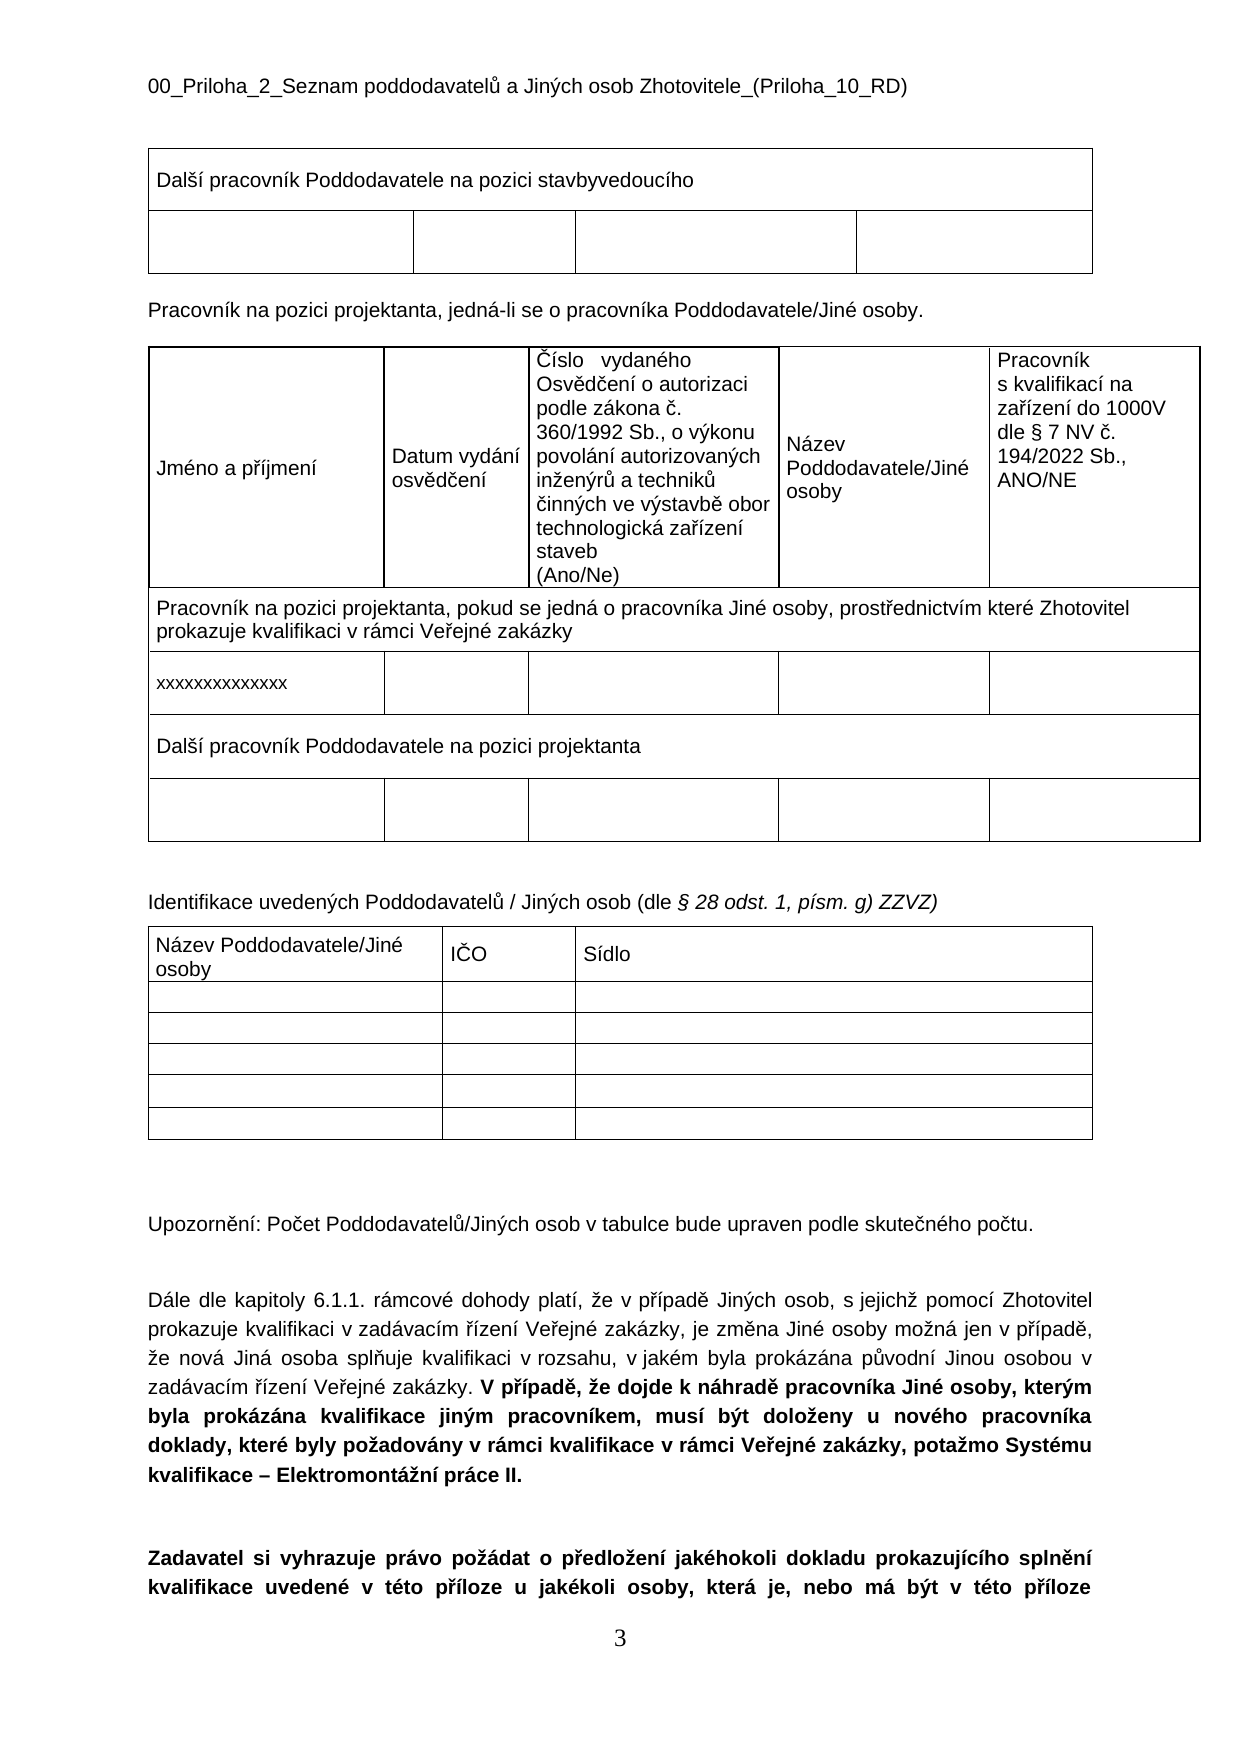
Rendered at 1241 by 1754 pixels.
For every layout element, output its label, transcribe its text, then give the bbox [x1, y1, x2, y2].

table_header Datum vydání osvědčení [385, 348, 528, 587]
table_cell [779, 779, 989, 841]
text Pracovník na pozici projektanta, jedná-li se o pracovníka Poddodavatele/Jiné osoby. [148, 298, 1093, 322]
table_cell Další pracovník Poddodavatele na pozici stavbyvedoucího [149, 149, 1092, 210]
table_cell [385, 652, 528, 714]
table_header Pracovník s kvalifikací na zařízení do 1000V dle § 7 NV č. 194/2022 Sb., ANO/NE [990, 347, 1199, 587]
table_header Název Poddodavatele/Jiné osoby [780, 347, 989, 587]
table_cell xxxxxxxxxxxxxx [149, 651, 384, 714]
table_cell [576, 1075, 1092, 1107]
table_header Sídlo [576, 927, 1092, 981]
table_cell [779, 652, 989, 714]
table_cell [385, 779, 528, 841]
table_cell [576, 1108, 1092, 1139]
table_header Název Poddodavatele/Jiné osoby [149, 927, 442, 981]
table_cell [443, 1013, 575, 1043]
table_cell [149, 211, 413, 273]
text Identifikace uvedených Poddodavatelů / Jiných osob (dle § 28 odst. 1, písm. g) ZZVZ) [148, 890, 1093, 914]
table_cell [990, 652, 1199, 714]
table_cell [149, 1075, 442, 1107]
table_cell [990, 779, 1199, 841]
table_cell [414, 211, 575, 273]
table_cell [149, 1044, 442, 1074]
table_cell [443, 982, 575, 1012]
table_cell [576, 211, 856, 273]
table_cell [443, 1075, 575, 1107]
table_cell [529, 779, 778, 841]
table_header Jméno a příjmení [150, 348, 383, 587]
table_cell [857, 211, 1092, 273]
table_cell [443, 1044, 575, 1074]
table_cell [149, 1013, 442, 1043]
table_cell [576, 1013, 1092, 1043]
table_cell [149, 1108, 442, 1139]
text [148, 1542, 1093, 1600]
text Upozornění: Počet Poddodavatelů/Jiných osob v tabulce bude upraven podle skutečného počtu. [148, 1212, 1093, 1236]
table_cell [149, 982, 442, 1012]
table_cell [443, 1108, 575, 1139]
table_header IČO [443, 927, 575, 981]
table_cell Další pracovník Poddodavatele na pozici projektanta [149, 714, 1199, 777]
table_cell [149, 778, 384, 841]
table_cell Pracovník na pozici projektanta, pokud se jedná o pracovníka Jiné osoby, prostřednictvím které Zhotovitel prokazuje kvalifikaci v rámci Veřejné zakázky [149, 588, 1199, 651]
table_cell [529, 652, 778, 714]
table_cell [576, 982, 1092, 1012]
table_cell [576, 1044, 1092, 1074]
text Dále dle kapitoly 6.1.1. rámcové dohody platí, že v případě Jiných osob, s jejichž pomocí Zhotovitel prokazuje kvalifikaci v zadávacím řízení Veřejné zakázky, je změna Jiné osoby možná jen v případě, že nová Jiná osoba splňuje kvalifikaci v rozsahu, v jakém byla prokázána původní Jinou osobou v zadávacím řízení Veřejné zakázky. V případě, že dojde k náhradě pracovníka Jiné osoby, kterým byla prokázána kvalifikace jiným pracovníkem, musí být doloženy u nového pracovníka doklady, které byly požadovány v rámci kvalifikace v rámci Veřejné zakázky, potažmo Systému kvalifikace – Elektromontážní práce II. [148, 1284, 1093, 1488]
